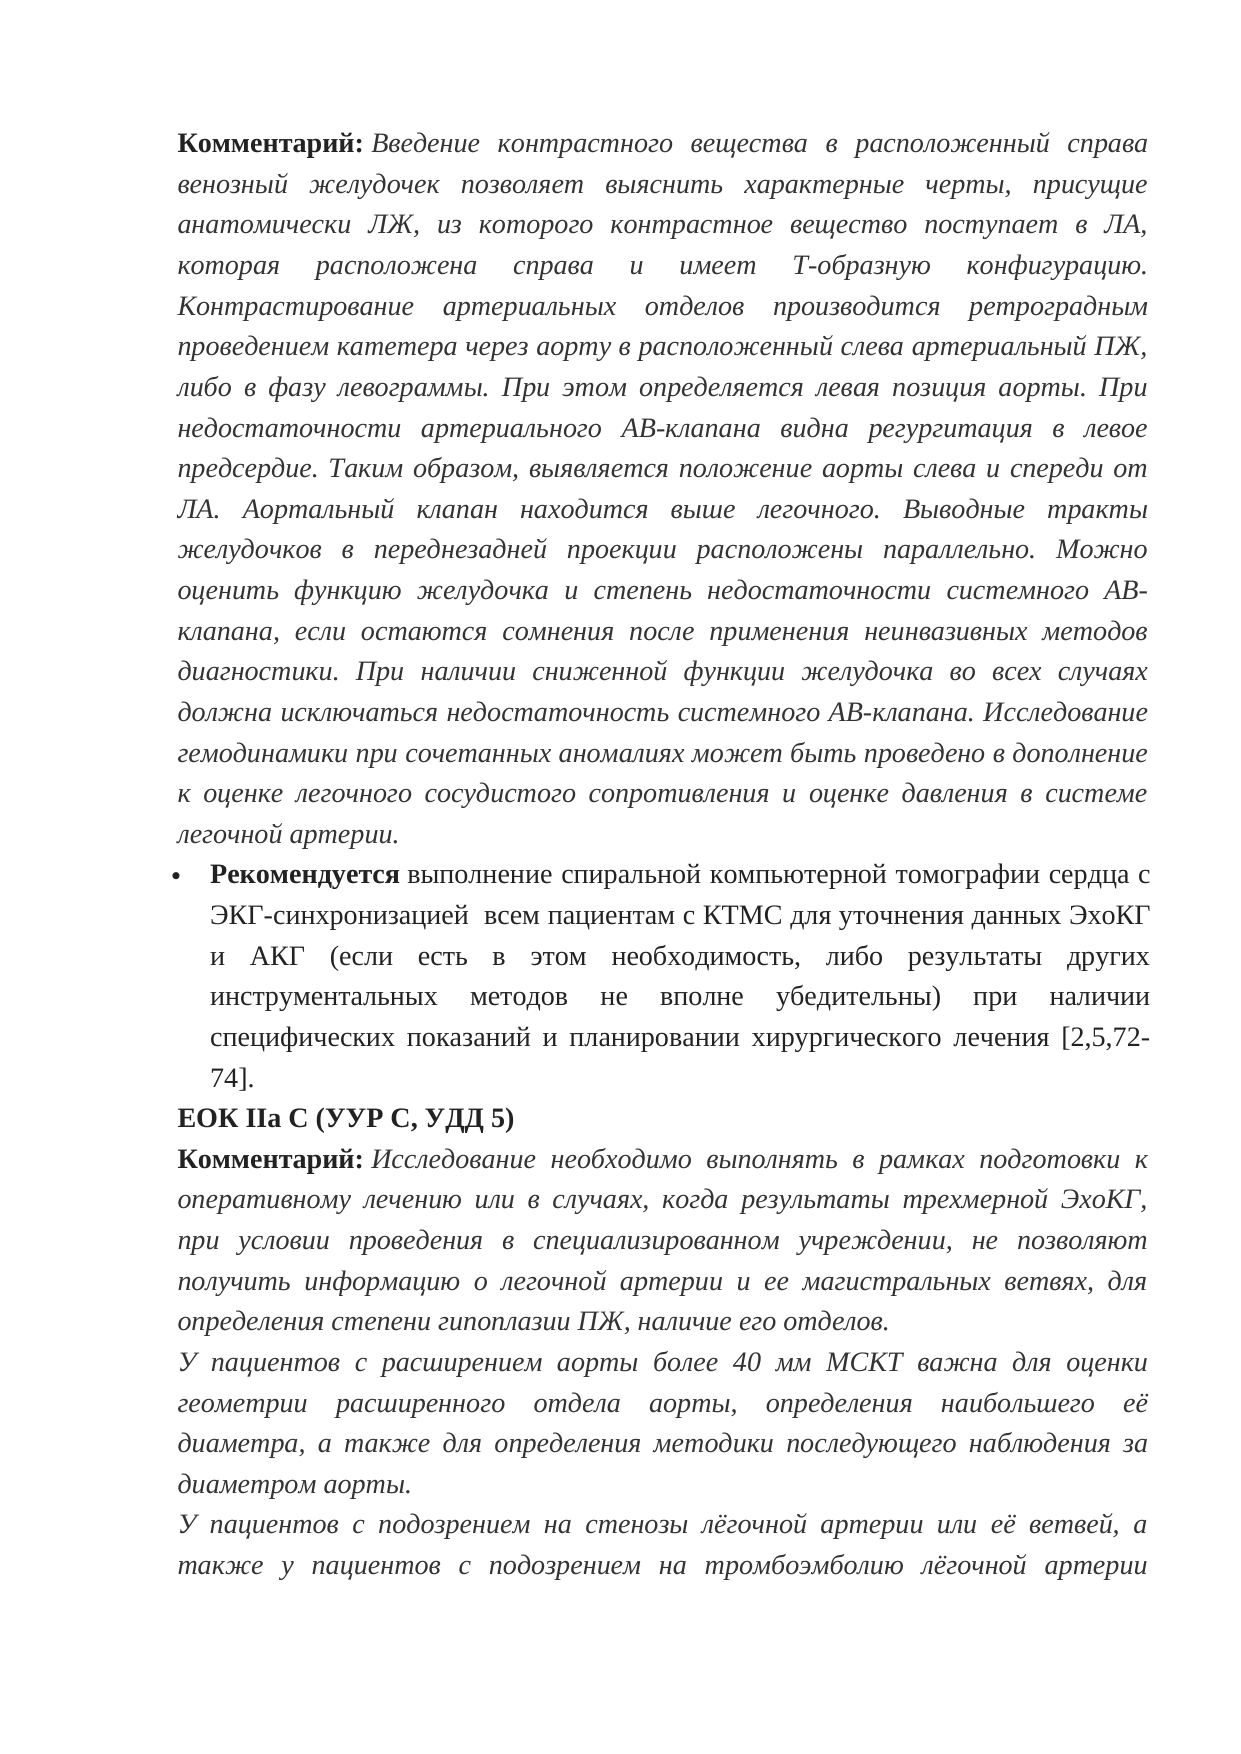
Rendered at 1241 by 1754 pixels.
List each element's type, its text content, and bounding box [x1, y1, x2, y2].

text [177, 1499, 1152, 1581]
text ЕОК IIa C (УУР С, УДД 5) [177, 1093, 1152, 1134]
text У пациентов с расширением аорты более 40 мм МСКТ важна для оценки геометрии расширенного отдела аорты, определения наибольшего её диаметра, а также для определения методики последующего наблюдения за диаметром аорты. [177, 1337, 1152, 1499]
text Комментарий: Введение контрастного вещества в расположенный справа венозный желудочек позволяет выяснить характерные черты, присущие анатомически ЛЖ, из которого контрастное вещество поступает в ЛА, которая расположена справа и имеет Т-образную конфигурацию. Контрастирование артериальных отделов производится ретроградным проведением катетера через аорту в расположенный слева артериальный ПЖ, либо в фазу левограммы. При этом определяется левая позиция аорты. При недостаточности артериального АВ-клапана видна регургитация в левое предсердие. Таким образом, выявляется положение аорты слева и спереди от ЛА. Аортальный клапан находится выше легочного. Выводные тракты желудочков в переднезадней проекции расположены параллельно. Можно оценить функцию желудочка и степень недостаточности системного АВ-клапана, если остаются сомнения после применения неинвазивных методов диагностики. При наличии сниженной функции желудочка во всех случаях должна исключаться недостаточность системного АВ-клапана. Исследование гемодинамики при сочетанных аномалиях может быть проведено в дополнение к оценке легочного сосудистого сопротивления и оценке давления в системе легочной артерии. [177, 118, 1152, 849]
list Рекомендуется выполнение спиральной компьютерной томографии сердца с ЭКГ-синхронизацией всем пациентам с КТМС для уточнения данных ЭхоКГ и АКГ (если есть в этом необходимость, либо результаты других инструментальных методов не вполне убедительны) при наличии специфических показаний и планировании хирургического лечения [2,5,72-74]. [172, 849, 1152, 1093]
text Комментарий: Исследование необходимо выполнять в рамках подготовки к оперативному лечению или в случаях, когда результаты трехмерной ЭхоКГ, при условии проведения в специализированном учреждении, не позволяют получить информацию о легочной артерии и ее магистральных ветвях, для определения степени гипоплазии ПЖ, наличие его отделов. [177, 1134, 1152, 1337]
